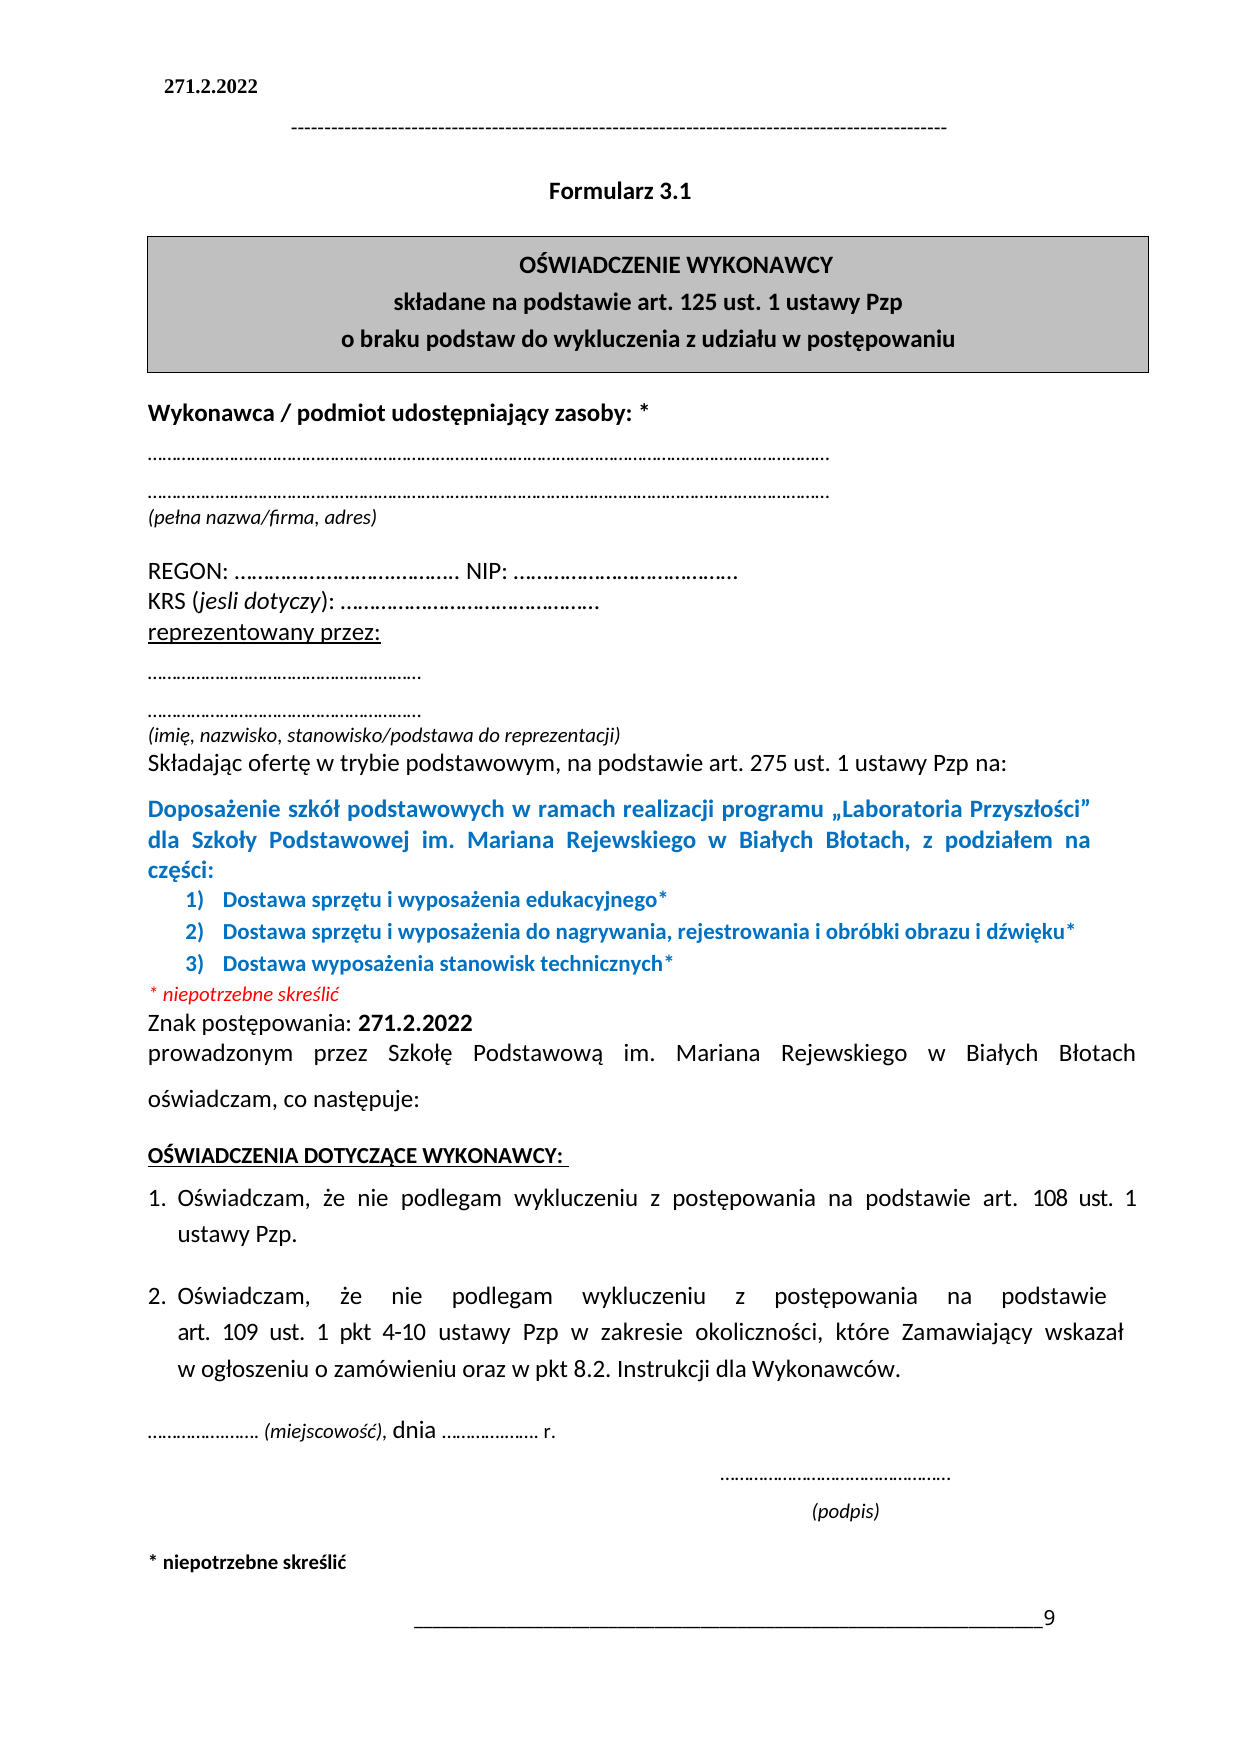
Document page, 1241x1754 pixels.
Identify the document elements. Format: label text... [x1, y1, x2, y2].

text ………………………………………………… [148, 697, 1137, 722]
text * niepotrzebne skreślić [148, 1549, 1092, 1574]
list Oświadczam, że nie podlegam wykluczeniu z postępowania na podstawie art. 108 ust. 1 ustawy Pzp. [148, 1182, 1137, 1249]
text (podpis) [738, 1498, 1137, 1524]
text Składając ofertę w trybie podstawowym, na podstawie art. 275 ust. 1 ustawy Pzp na: [148, 748, 1137, 778]
text (imię, nazwisko, stanowisko/podstawa do reprezentacji) [148, 722, 1137, 748]
text ………………………………………… [148, 1460, 1137, 1486]
text Doposażenie szkół podstawowych w ramach realizacji programu „Laboratoria Przyszłości” dla Szkoły Podstawowej im. Mariana Rejewskiego w Białych Błotach, z podziałem na części: [148, 793, 1092, 885]
text …………….……. (miejscowość), dnia ………….……. r. [148, 1415, 1137, 1445]
text prowadzonym przez Szkołę Podstawową im. Mariana Rejewskiego w Białych Błotach oświadczam, co następuje: [148, 1037, 1137, 1114]
text Wykonawca / podmiot udostępniający zasoby: * [148, 398, 1137, 428]
text Formularz 3.1 [148, 175, 1092, 206]
text ………………………………………………… [148, 659, 1137, 684]
table_header OŚWIADCZENIE WYKONAWCY składane na podstawie art. 125 ust. 1 ustawy Pzp o braku podstaw do wykluczenia z udziału w postępowaniu [148, 237, 1148, 372]
text Znak postępowania: 271.2.2022 [148, 1007, 1092, 1037]
text ………………………………………………………….………………………………………………………………… [148, 441, 1137, 466]
text * niepotrzebne skreślić [148, 981, 1092, 1007]
text (pełna nazwa/firma, adres) [148, 504, 1137, 529]
text REGON: ……………………….……….. NIP: ………………………………… [148, 555, 1137, 585]
list Dostawa sprzętu i wyposażenia do nagrywania, rejestrowania i obróbki obrazu i dźwięku* [185, 917, 1092, 945]
text KRS (jesli dotyczy): ……………………………………… [148, 585, 1137, 616]
text ……………………………………………………………………………………………………………….…………… [148, 478, 1137, 504]
list Oświadczam, że nie podlegam wykluczeniu z postępowania na podstawie art. 109 ust. 1 pkt 4-10 ustawy Pzp w zakresie okoliczności, które Zamawiający wskazał w ogłoszeniu o zamówieniu oraz w pkt 8.2. Instrukcji dla Wykonawców. [148, 1280, 1137, 1384]
list Dostawa wyposażenia stanowisk technicznych* [185, 949, 1092, 977]
list Dostawa sprzętu i wyposażenia edukacyjnego* [185, 885, 1092, 913]
text reprezentowany przez: [148, 616, 1137, 646]
text OŚWIADCZENIA DOTYCZĄCE WYKONAWCY: [148, 1141, 1137, 1169]
